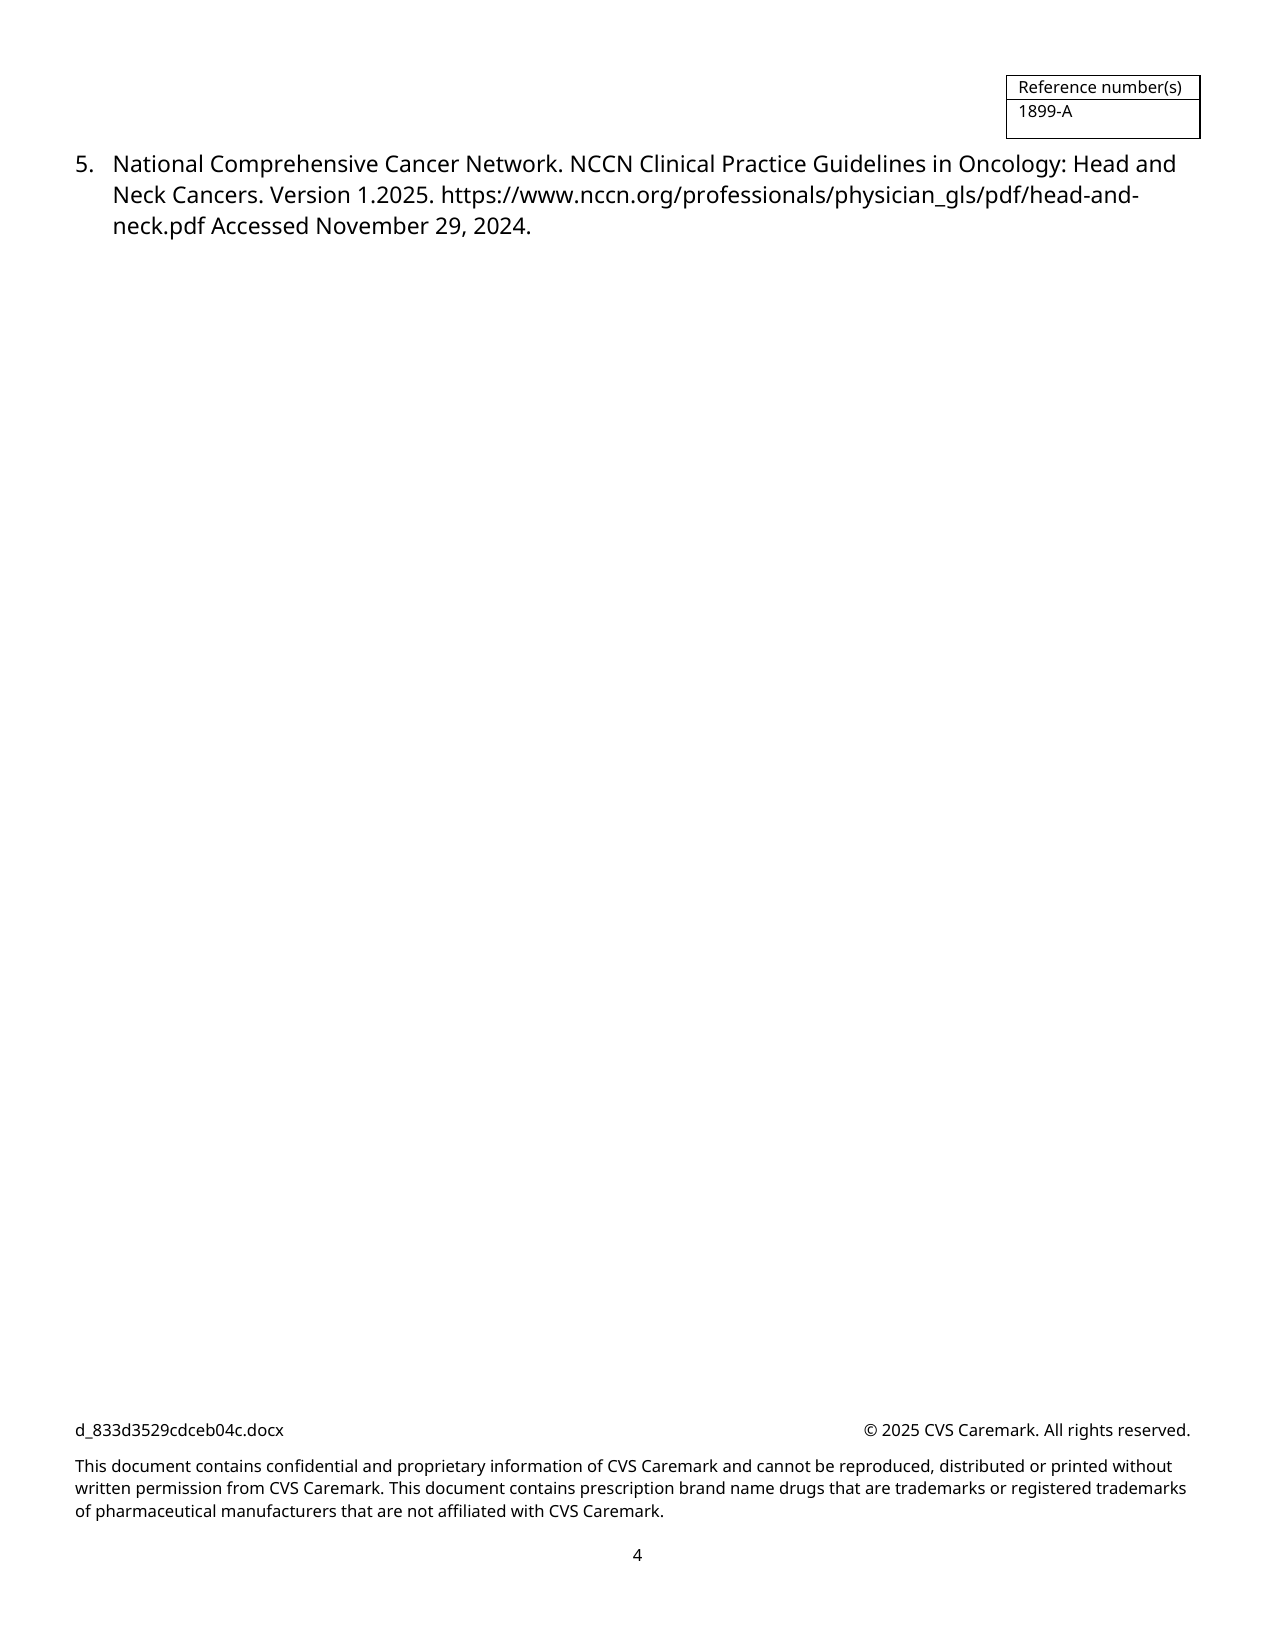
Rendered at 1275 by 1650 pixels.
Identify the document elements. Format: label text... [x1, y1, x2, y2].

list National Comprehensive Cancer Network. NCCN Clinical Practice Guidelines in Oncology: Head and Neck Cancers. Version 1.2025. https://www.nccn.org/professionals/physician_gls/pdf/head-and-neck.pdf Accessed November 29, 2024. [75, 148, 1200, 241]
